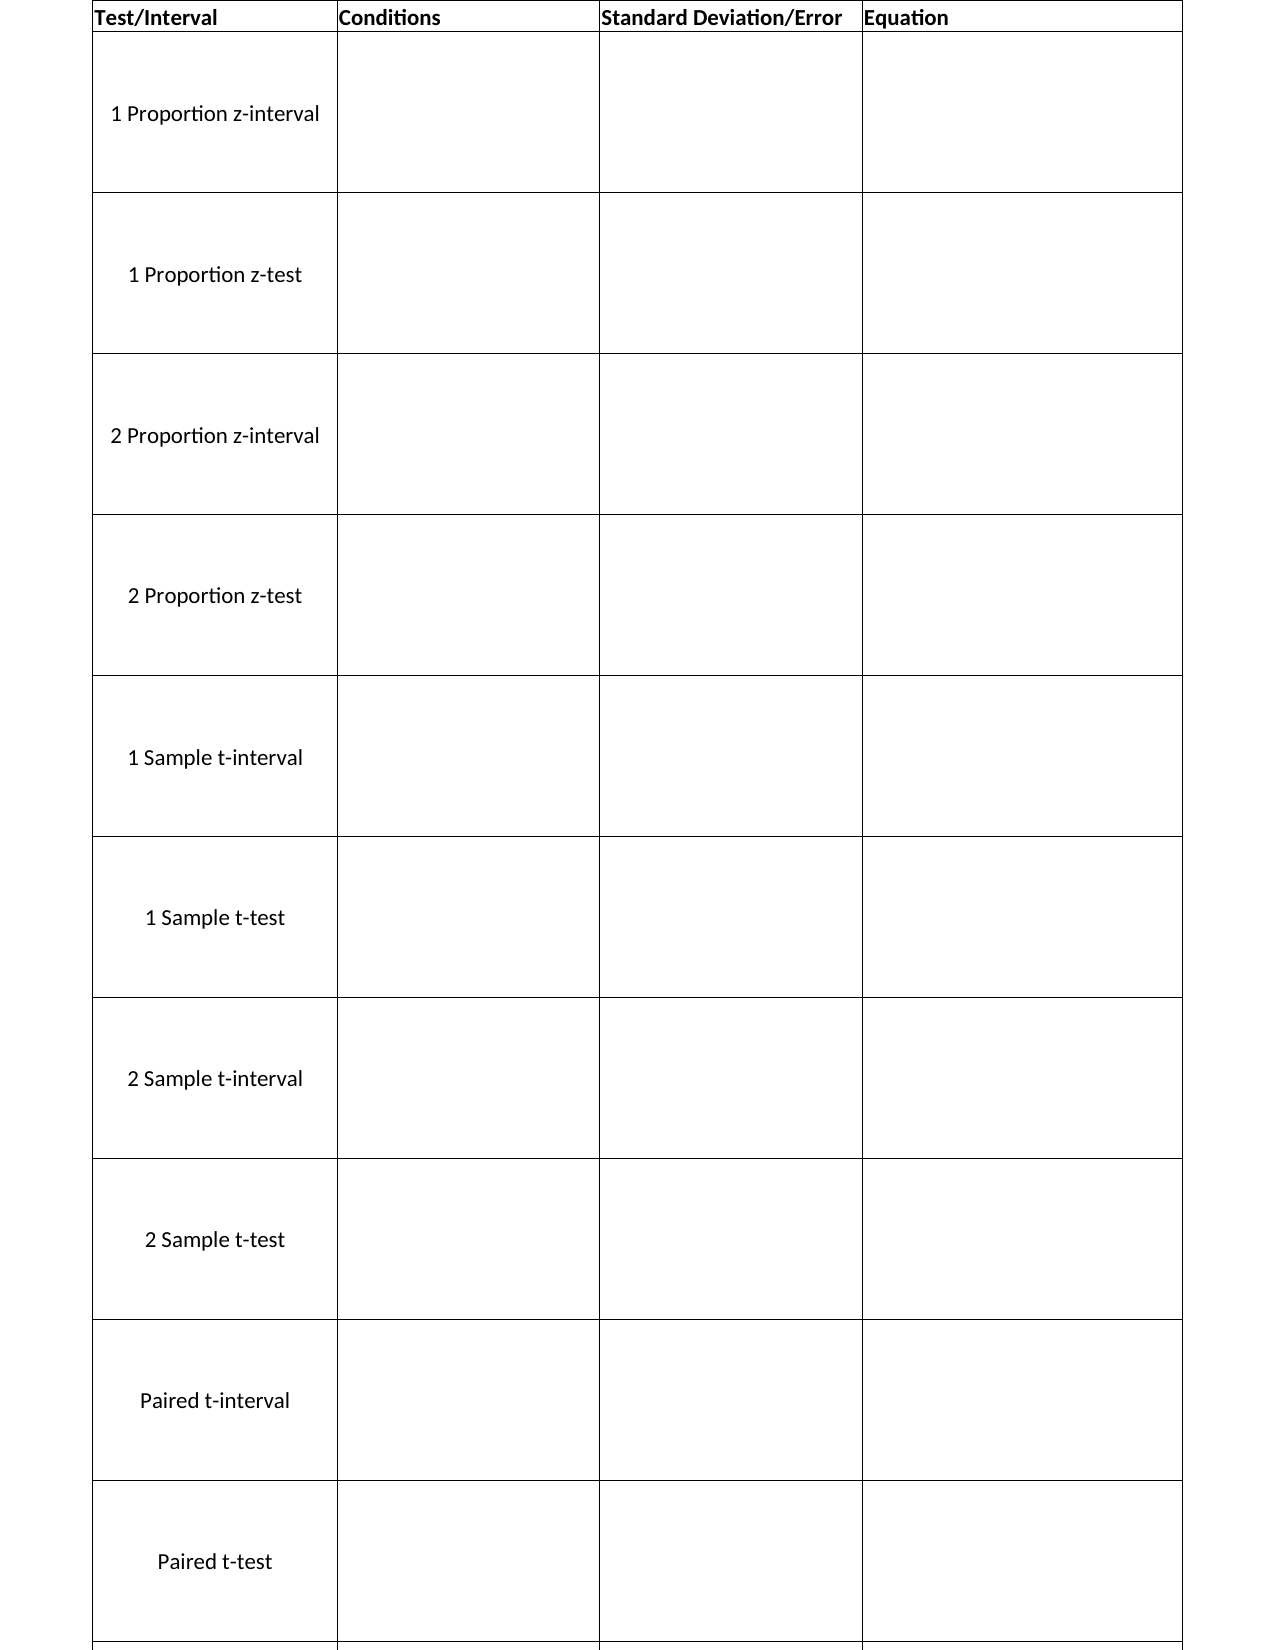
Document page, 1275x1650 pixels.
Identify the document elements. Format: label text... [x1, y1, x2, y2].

table_cell [338, 1642, 599, 1650]
table_cell 1 Proportion z-test [93, 193, 337, 353]
table_cell [863, 1481, 1182, 1641]
table_cell [338, 32, 599, 192]
table_cell [863, 1159, 1182, 1319]
table_cell [863, 1642, 1182, 1650]
table_cell [863, 193, 1182, 353]
table_cell [338, 515, 599, 675]
table_cell [863, 998, 1182, 1158]
table_cell [600, 32, 862, 192]
table_header Standard Deviation/Error [600, 1, 862, 31]
table_cell [863, 1320, 1182, 1480]
table_cell Paired t-interval [93, 1320, 337, 1480]
table_cell [338, 1159, 599, 1319]
table_cell [600, 998, 862, 1158]
table_cell 1 Proportion z-interval [93, 32, 337, 192]
table_cell 2 Proportion z-test [93, 515, 337, 675]
table_cell 2 Sample t-test [93, 1159, 337, 1319]
table_cell [863, 515, 1182, 675]
table_cell [863, 32, 1182, 192]
table_cell [600, 193, 862, 353]
table_header Conditions [338, 1, 599, 31]
table_header Equation [863, 1, 1182, 31]
table_cell 1 Sample t-test [93, 837, 337, 997]
table_cell [863, 837, 1182, 997]
table_cell [338, 1320, 599, 1480]
table_cell [600, 515, 862, 675]
table_cell Paired t-test [93, 1481, 337, 1641]
table_cell 2 Sample t-interval [93, 998, 337, 1158]
table_cell [600, 1320, 862, 1480]
table_cell [863, 676, 1182, 836]
table_cell [600, 676, 862, 836]
table_cell [863, 354, 1182, 514]
table_cell [600, 1159, 862, 1319]
table_cell [600, 354, 862, 514]
table_cell [338, 837, 599, 997]
table_cell [338, 998, 599, 1158]
table_cell [600, 1481, 862, 1641]
table_cell [600, 837, 862, 997]
table_cell [338, 1481, 599, 1641]
table_cell [338, 354, 599, 514]
table_cell [338, 676, 599, 836]
table_cell 1 Sample t-interval [93, 676, 337, 836]
table_cell [600, 1642, 862, 1650]
table_header Test/Interval [93, 1, 337, 31]
table_cell [338, 193, 599, 353]
table_cell 2 Proportion z-interval [93, 354, 337, 514]
